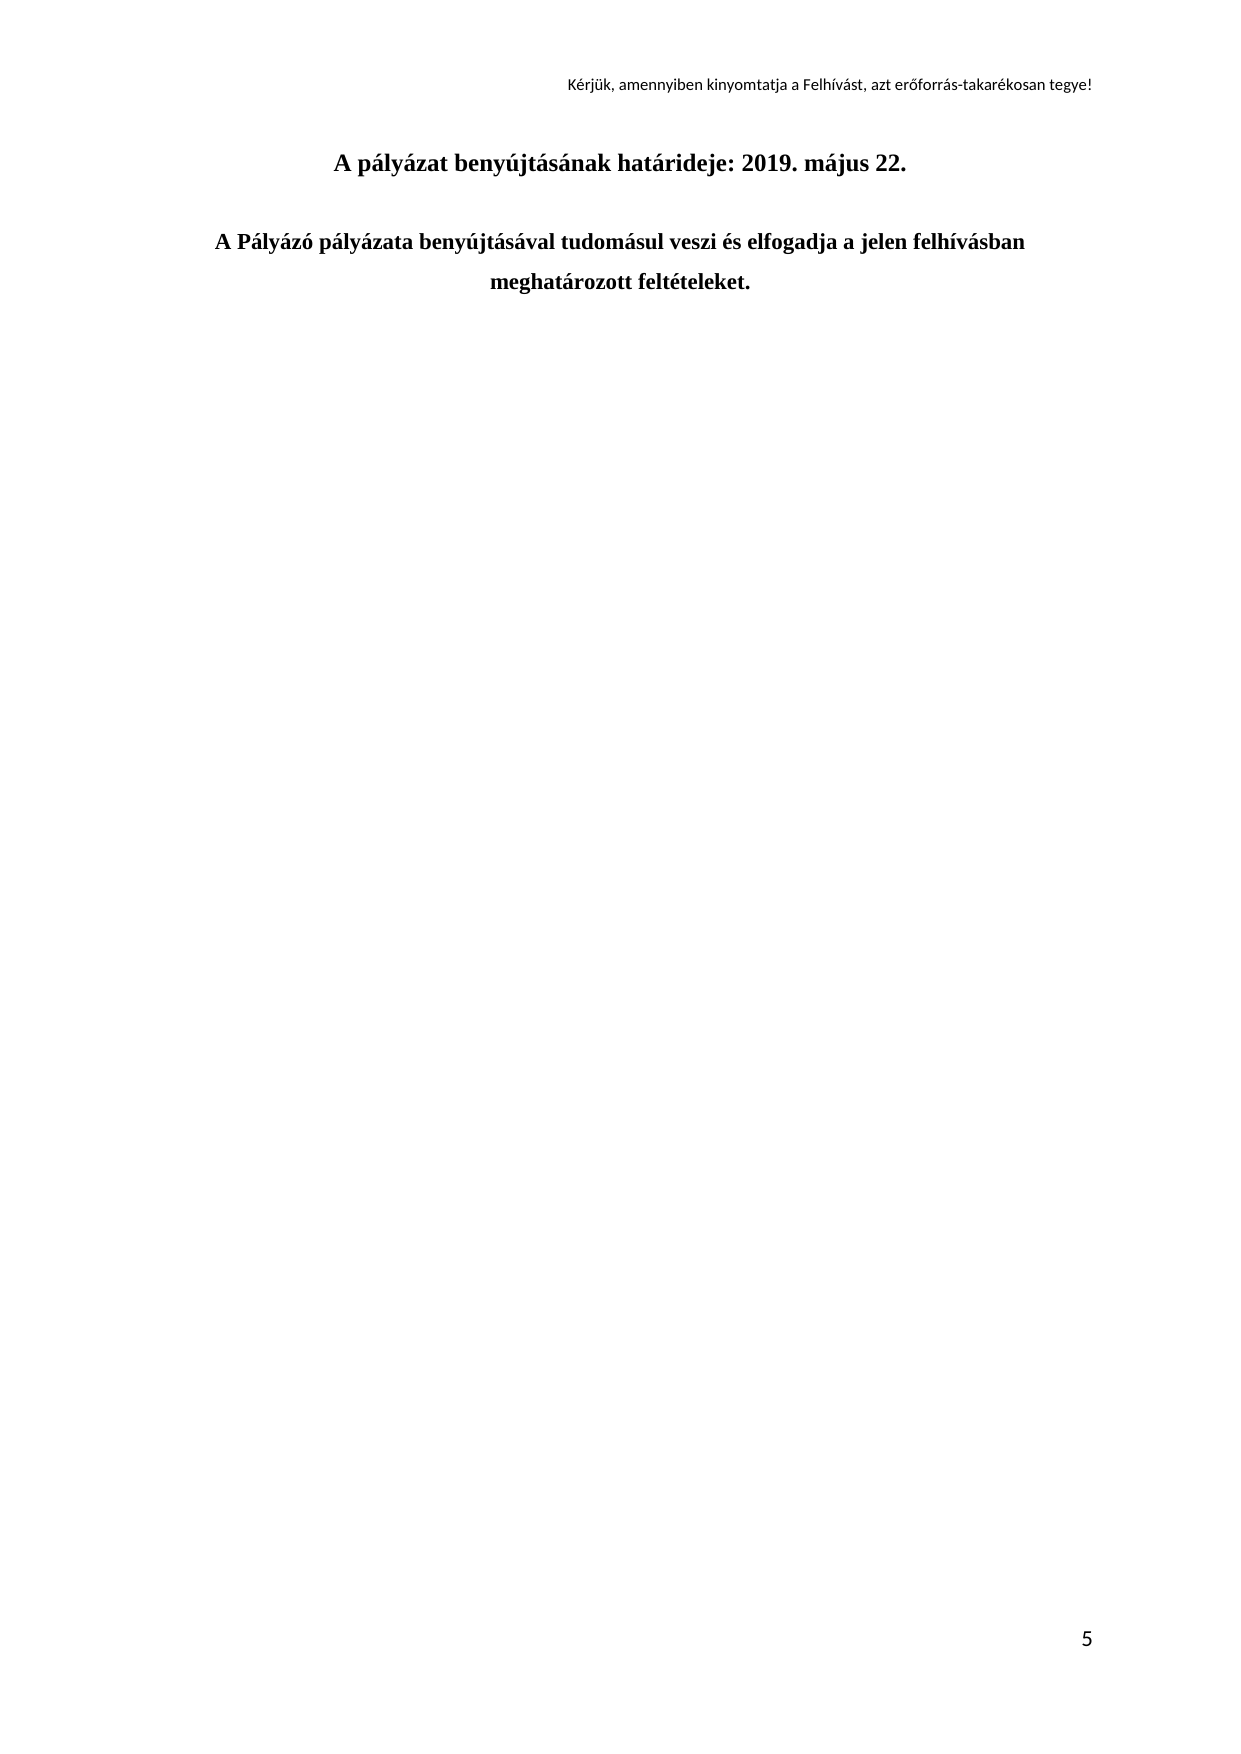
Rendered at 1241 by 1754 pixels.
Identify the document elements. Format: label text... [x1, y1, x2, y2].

text A pályázat benyújtásának határideje: 2019. május 22. [148, 148, 1093, 176]
text A Pályázó pályázata benyújtásával tudomásul veszi és elfogadja a jelen felhívásban meghatározott feltételeket. [148, 228, 1093, 294]
